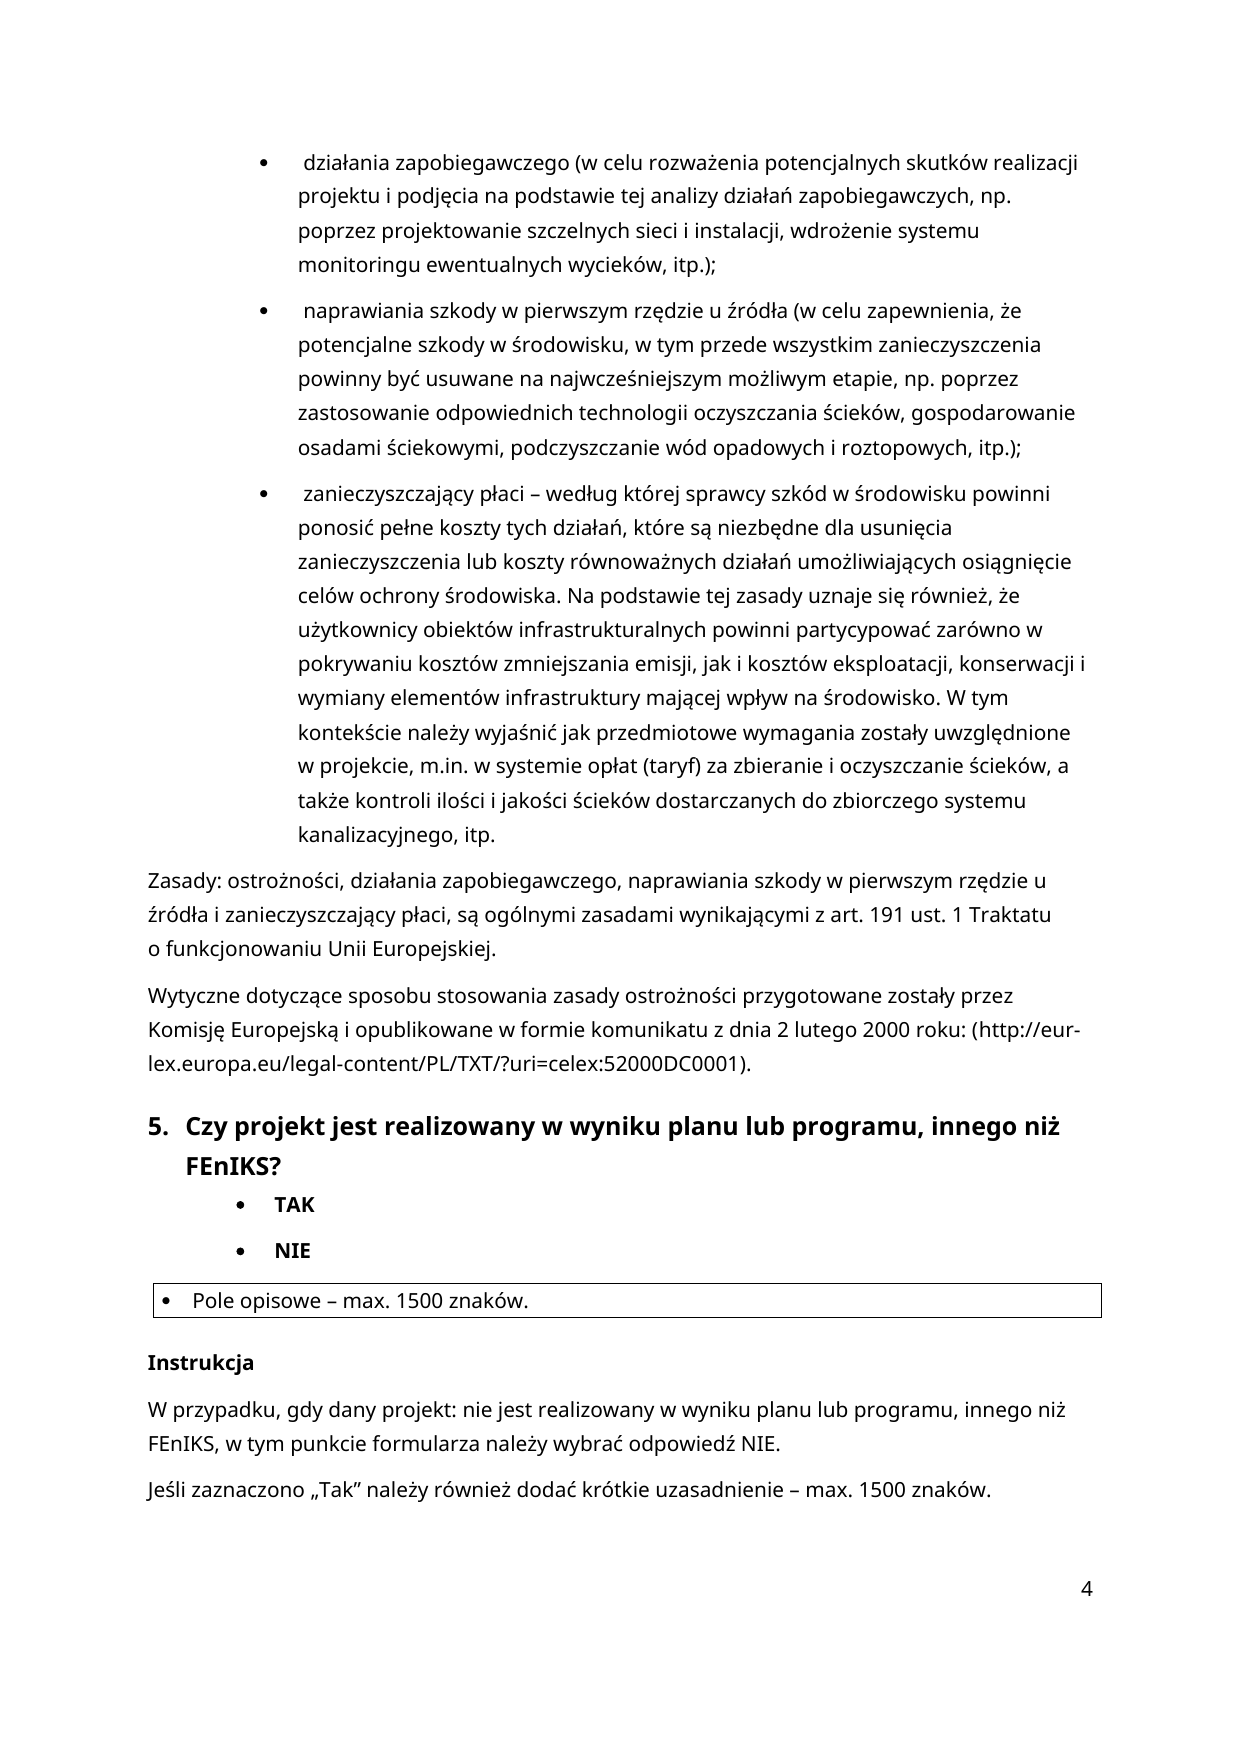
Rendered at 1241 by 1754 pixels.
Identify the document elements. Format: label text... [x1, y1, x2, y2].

text Zasady: ostrożności, działania zapobiegawczego, naprawiania szkody w pierwszym rzędzie u źródła i zanieczyszczający płaci, są ogólnymi zasadami wynikającymi z art. 191 ust. 1 Traktatu o funkcjonowaniu Unii Europejskiej. [148, 866, 1093, 963]
text Instrukcja [148, 1348, 1093, 1377]
subtitle Czy projekt jest realizowany w wyniku planu lub programu, innego niż FEnIKS? [148, 1108, 1093, 1183]
text Wytyczne dotyczące sposobu stosowania zasady ostrożności przygotowane zostały przez Komisję Europejską i opublikowane w formie komunikatu z dnia 2 lutego 2000 roku: (http://eur-lex.europa.eu/legal-content/PL/TXT/?uri=celex:52000DC0001). [148, 981, 1093, 1078]
list Pole opisowe – max. 1500 znaków. [154, 1284, 1101, 1317]
text W przypadku, gdy dany projekt: nie jest realizowany w wyniku planu lub programu, innego niż FEnIKS, w tym punkcie formularza należy wybrać odpowiedź NIE. [148, 1395, 1093, 1457]
list NIE [237, 1236, 1093, 1265]
list zanieczyszczający płaci – według której sprawcy szkód w środowisku powinni ponosić pełne koszty tych działań, które są niezbędne dla usunięcia zanieczyszczenia lub koszty równoważnych działań umożliwiających osiągnięcie celów ochrony środowiska. Na podstawie tej zasady uznaje się również, że użytkownicy obiektów infrastrukturalnych powinni partycypować zarówno w pokrywaniu kosztów zmniejszania emisji, jak i kosztów eksploatacji, konserwacji i wymiany elementów infrastruktury mającej wpływ na środowisko. W tym kontekście należy wyjaśnić jak przedmiotowe wymagania zostały uwzględnione w projekcie, m.in. w systemie opłat (taryf) za zbieranie i oczyszczanie ścieków, a także kontroli ilości i jakości ścieków dostarczanych do zbiorczego systemu kanalizacyjnego, itp. [260, 479, 1093, 848]
list naprawiania szkody w pierwszym rzędzie u źródła (w celu zapewnienia, że potencjalne szkody w środowisku, w tym przede wszystkim zanieczyszczenia powinny być usuwane na najwcześniejszym możliwym etapie, np. poprzez zastosowanie odpowiednich technologii oczyszczania ścieków, gospodarowanie osadami ściekowymi, podczyszczanie wód opadowych i roztopowych, itp.); [260, 296, 1093, 461]
text Jeśli zaznaczono „Tak” należy również dodać krótkie uzasadnienie – max. 1500 znaków. [148, 1476, 1093, 1504]
list TAK [237, 1190, 1093, 1218]
list działania zapobiegawczego (w celu rozważenia potencjalnych skutków realizacji projektu i podjęcia na podstawie tej analizy działań zapobiegawczych, np. poprzez projektowanie szczelnych sieci i instalacji, wdrożenie systemu monitoringu ewentualnych wycieków, itp.); [260, 148, 1093, 278]
